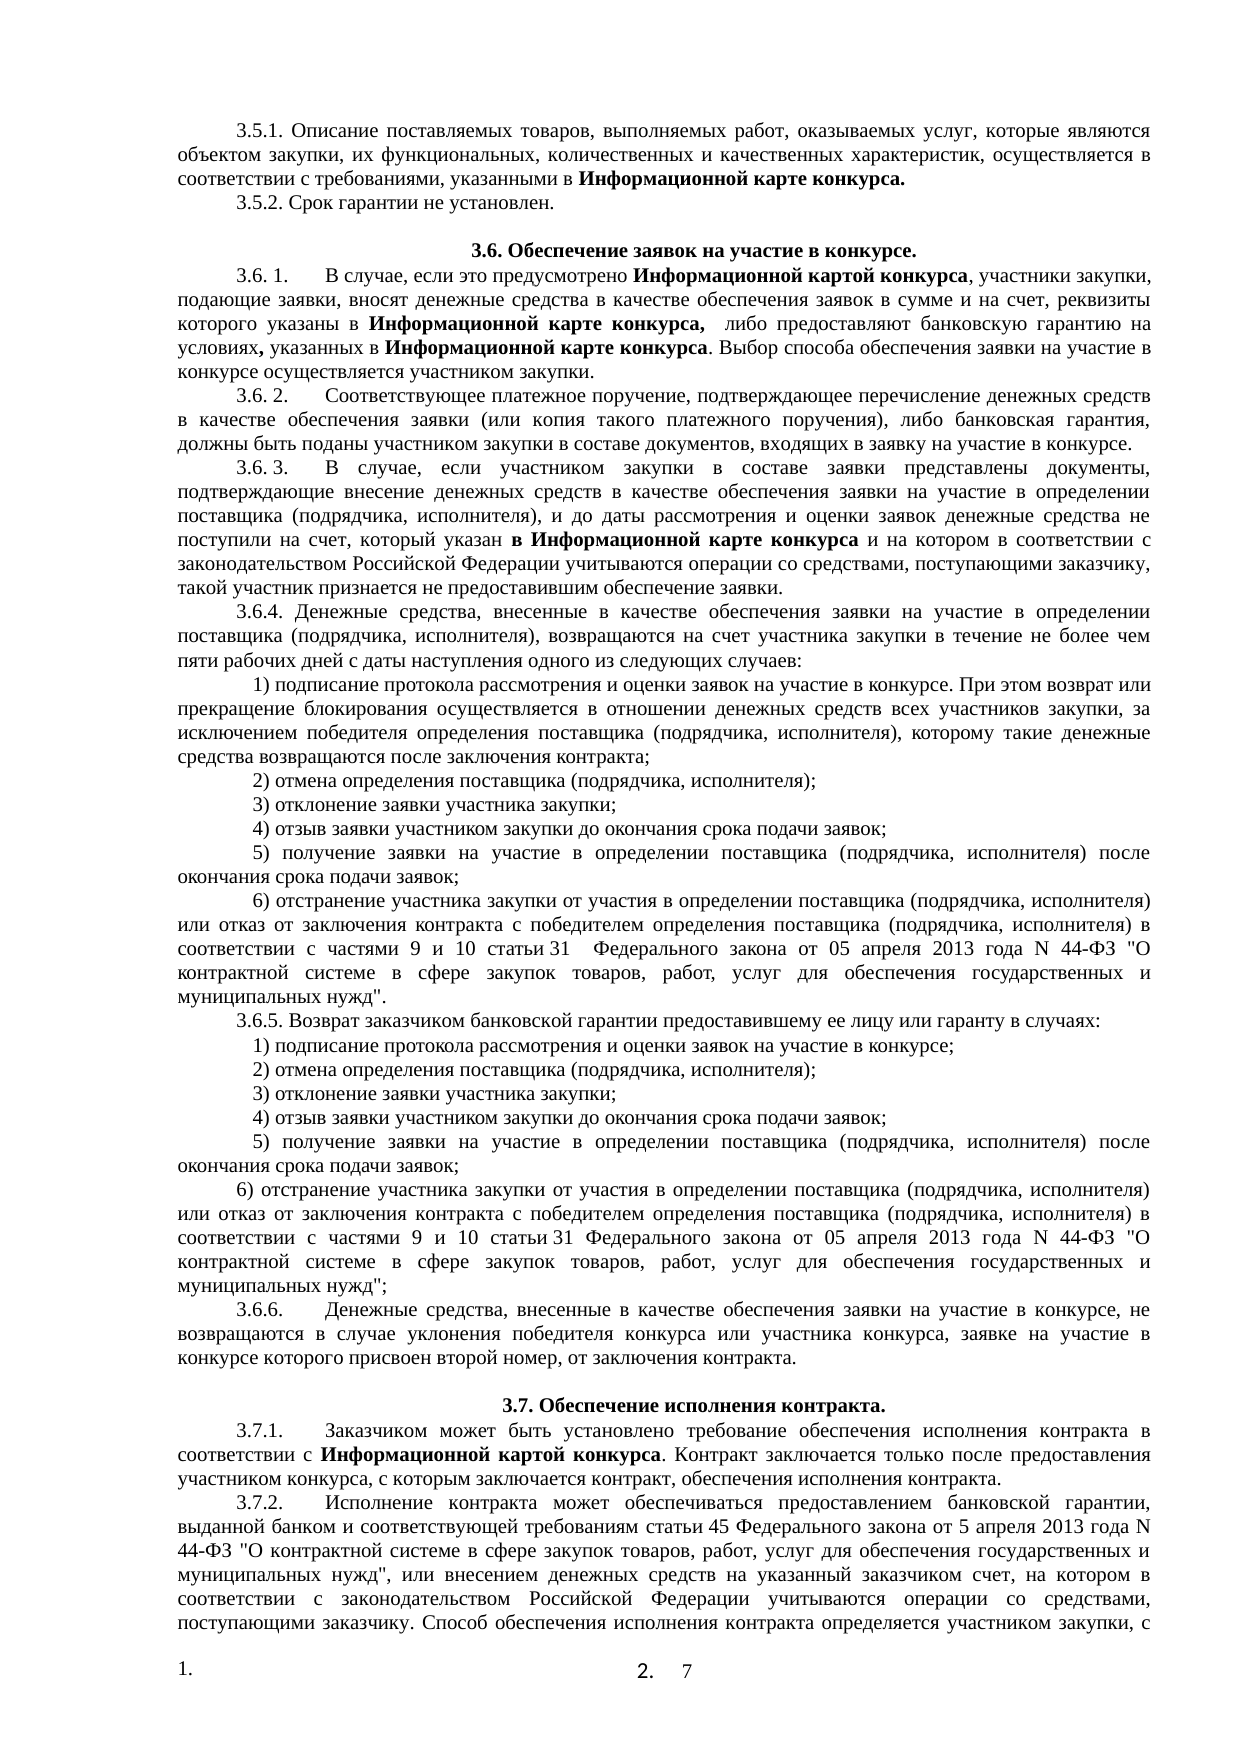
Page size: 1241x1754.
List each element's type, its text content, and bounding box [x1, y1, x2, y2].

text 3.6. 3. В случае, если участником закупки в составе заявки представлены документы, подтверждающие внесение денежных средств в качестве обеспечения заявки на участие в определении поставщика (подрядчика, исполнителя), и до даты рассмотрения и оценки заявок денежные средства не поступили на счет, который указан в Информационной карте конкурса и на котором в соответствии с законодательством Российской Федерации учитываются операции со средствами, поступающими заказчику, такой участник признается не предоставившим обеспечение заявки. [177, 455, 1152, 599]
text 3.5.1. Описание поставляемых товаров, выполняемых работ, оказываемых услуг, которые являются объектом закупки, их функциональных, количественных и качественных характеристик, осуществляется в соответствии с требованиями, указанными в Информационной карте конкурса. [177, 118, 1152, 190]
text 6) отстранение участника закупки от участия в определении поставщика (подрядчика, исполнителя) или отказ от заключения контракта с победителем определения поставщика (подрядчика, исполнителя) в соответствии с частями 9 и 10 статьи 31 Федерального закона от 05 апреля 2013 года N 44-ФЗ "О контрактной системе в сфере закупок товаров, работ, услуг для обеспечения государственных и муниципальных нужд". [177, 888, 1152, 1008]
text 3.7. Обеспечение исполнения контракта. [177, 1393, 1152, 1417]
text 3.6. 2. Соответствующее платежное поручение, подтверждающее перечисление денежных средств в качестве обеспечения заявки (или копия такого платежного поручения), либо банковская гарантия, должны быть поданы участником закупки в составе документов, входящих в заявку на участие в конкурсе. [177, 383, 1152, 455]
text 3) отклонение заявки участника закупки; [177, 1081, 1152, 1105]
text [177, 1490, 1152, 1634]
text 2) отмена определения поставщика (подрядчика, исполнителя); [177, 768, 1152, 792]
text 1) подписание протокола рассмотрения и оценки заявок на участие в конкурсе; [177, 1032, 1152, 1057]
text 3.6.4. Денежные средства, внесенные в качестве обеспечения заявки на участие в определении поставщика (подрядчика, исполнителя), возвращаются на счет участника закупки в течение не более чем пяти рабочих дней с даты наступления одного из следующих случаев: [177, 599, 1152, 672]
text 4) отзыв заявки участником закупки до окончания срока подачи заявок; [177, 1105, 1152, 1129]
text 3.7.1. Заказчиком может быть установлено требование обеспечения исполнения контракта в соответствии с Информационной картой конкурса. Контракт заключается только после предоставления участником конкурса, с которым заключается контракт, обеспечения исполнения контракта. [177, 1417, 1152, 1490]
text 6) отстранение участника закупки от участия в определении поставщика (подрядчика, исполнителя) или отказ от заключения контракта с победителем определения поставщика (подрядчика, исполнителя) в соответствии с частями 9 и 10 статьи 31 Федерального закона от 05 апреля 2013 года N 44-ФЗ "О контрактной системе в сфере закупок товаров, работ, услуг для обеспечения государственных и муниципальных нужд"; [177, 1177, 1152, 1297]
text 4) отзыв заявки участником закупки до окончания срока подачи заявок; [177, 816, 1152, 840]
text 3.5.2. Срок гарантии не установлен. [177, 190, 1152, 214]
text 3.6. 1. В случае, если это предусмотрено Информационной картой конкурса, участники закупки, подающие заявки, вносят денежные средства в качестве обеспечения заявок в сумме и на счет, реквизиты которого указаны в Информационной карте конкурса, либо предоставляют банковскую гарантию на условиях, указанных в Информационной карте конкурса. Выбор способа обеспечения заявки на участие в конкурсе осуществляется участником закупки. [177, 262, 1152, 383]
text 3) отклонение заявки участника закупки; [177, 792, 1152, 816]
text 3.6.6. Денежные средства, внесенные в качестве обеспечения заявки на участие в конкурсе, не возвращаются в случае уклонения победителя конкурса или участника конкурса, заявке на участие в конкурсе которого присвоен второй номер, от заключения контракта. [177, 1297, 1152, 1369]
text 3.6. Обеспечение заявок на участие в конкурсе. [177, 238, 1152, 262]
text 5) получение заявки на участие в определении поставщика (подрядчика, исполнителя) после окончания срока подачи заявок; [177, 840, 1152, 888]
text 5) получение заявки на участие в определении поставщика (подрядчика, исполнителя) после окончания срока подачи заявок; [177, 1129, 1152, 1177]
text 3.6.5. Возврат заказчиком банковской гарантии предоставившему ее лицу или гаранту в случаях: [177, 1008, 1152, 1032]
text 1) подписание протокола рассмотрения и оценки заявок на участие в конкурсе. При этом возврат или прекращение блокирования осуществляется в отношении денежных средств всех участников закупки, за исключением победителя определения поставщика (подрядчика, исполнителя), которому такие денежные средства возвращаются после заключения контракта; [177, 672, 1152, 768]
text 2) отмена определения поставщика (подрядчика, исполнителя); [177, 1057, 1152, 1081]
